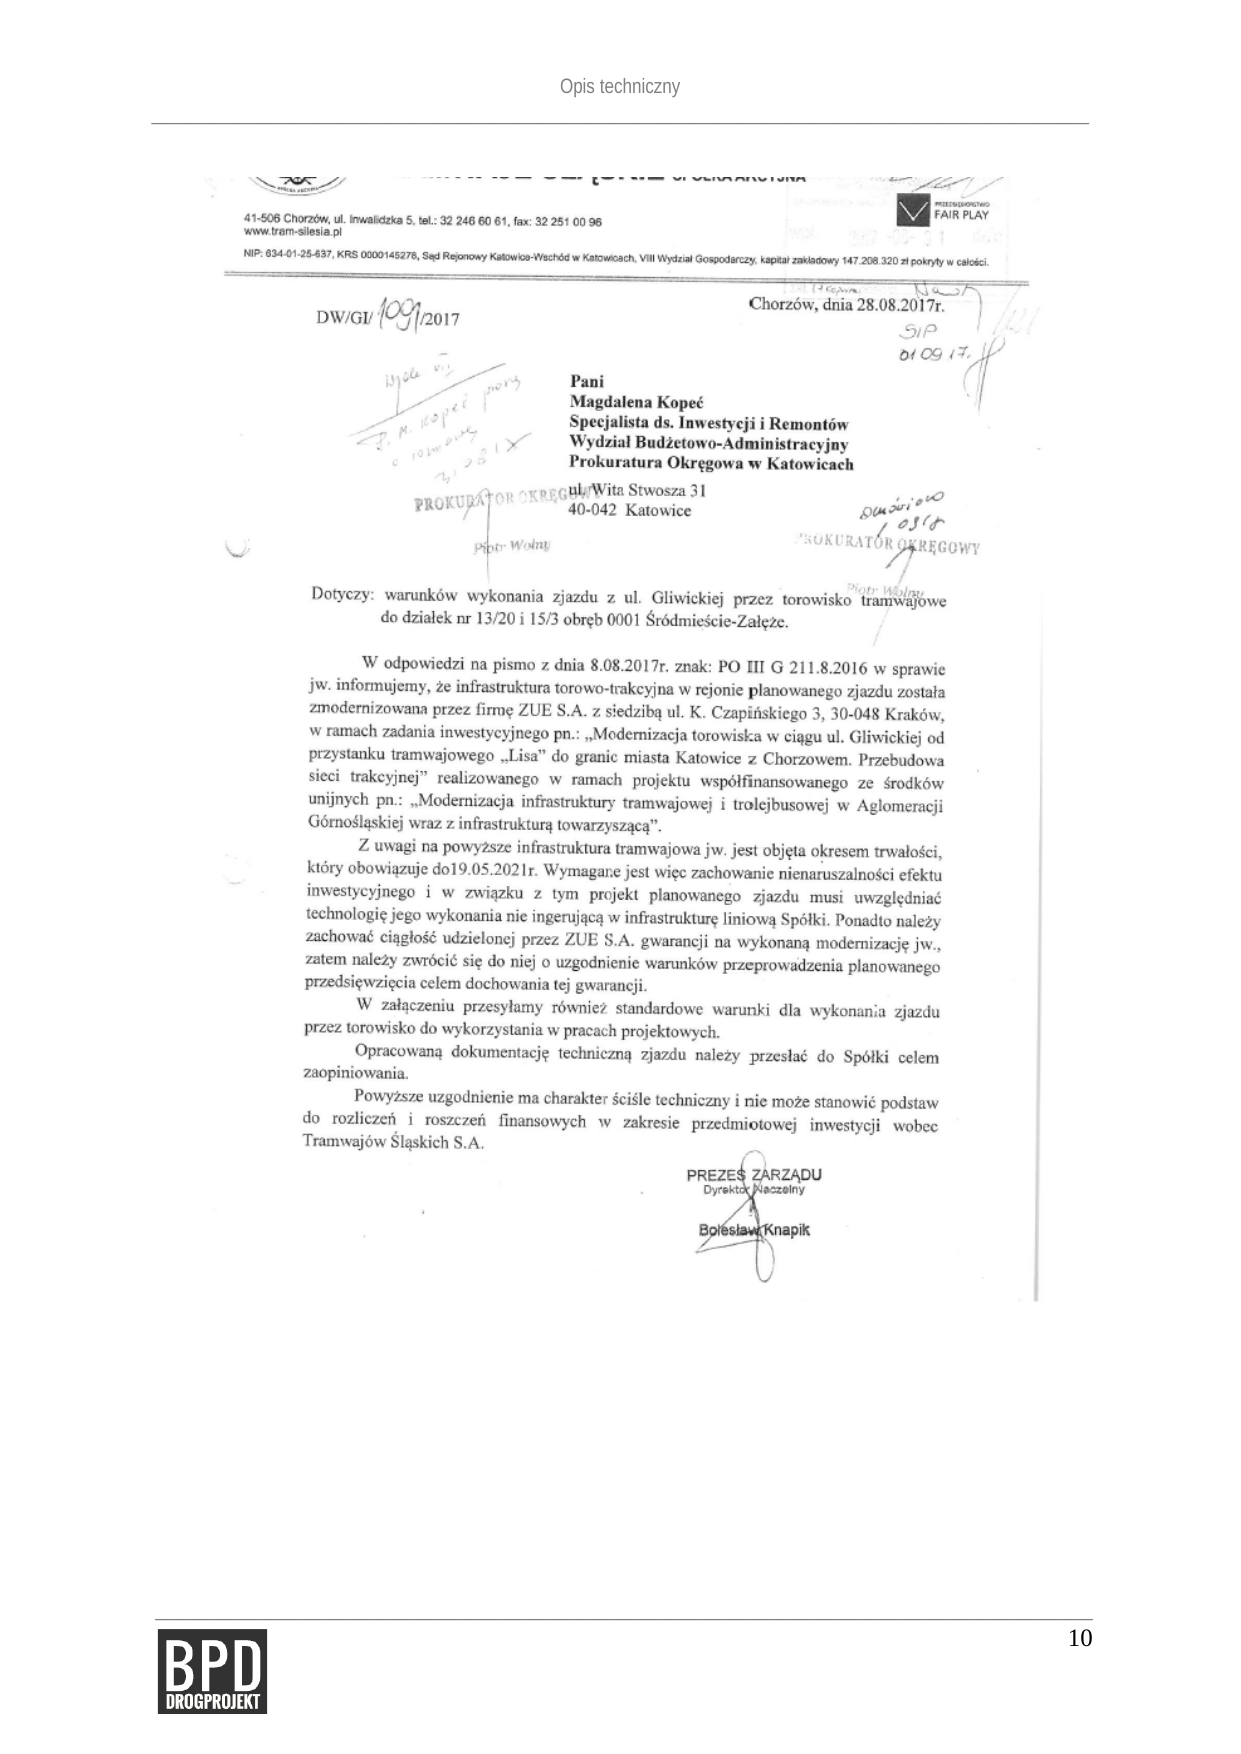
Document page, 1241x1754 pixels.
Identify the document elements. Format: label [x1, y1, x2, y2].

picture [157, 1629, 268, 1714]
